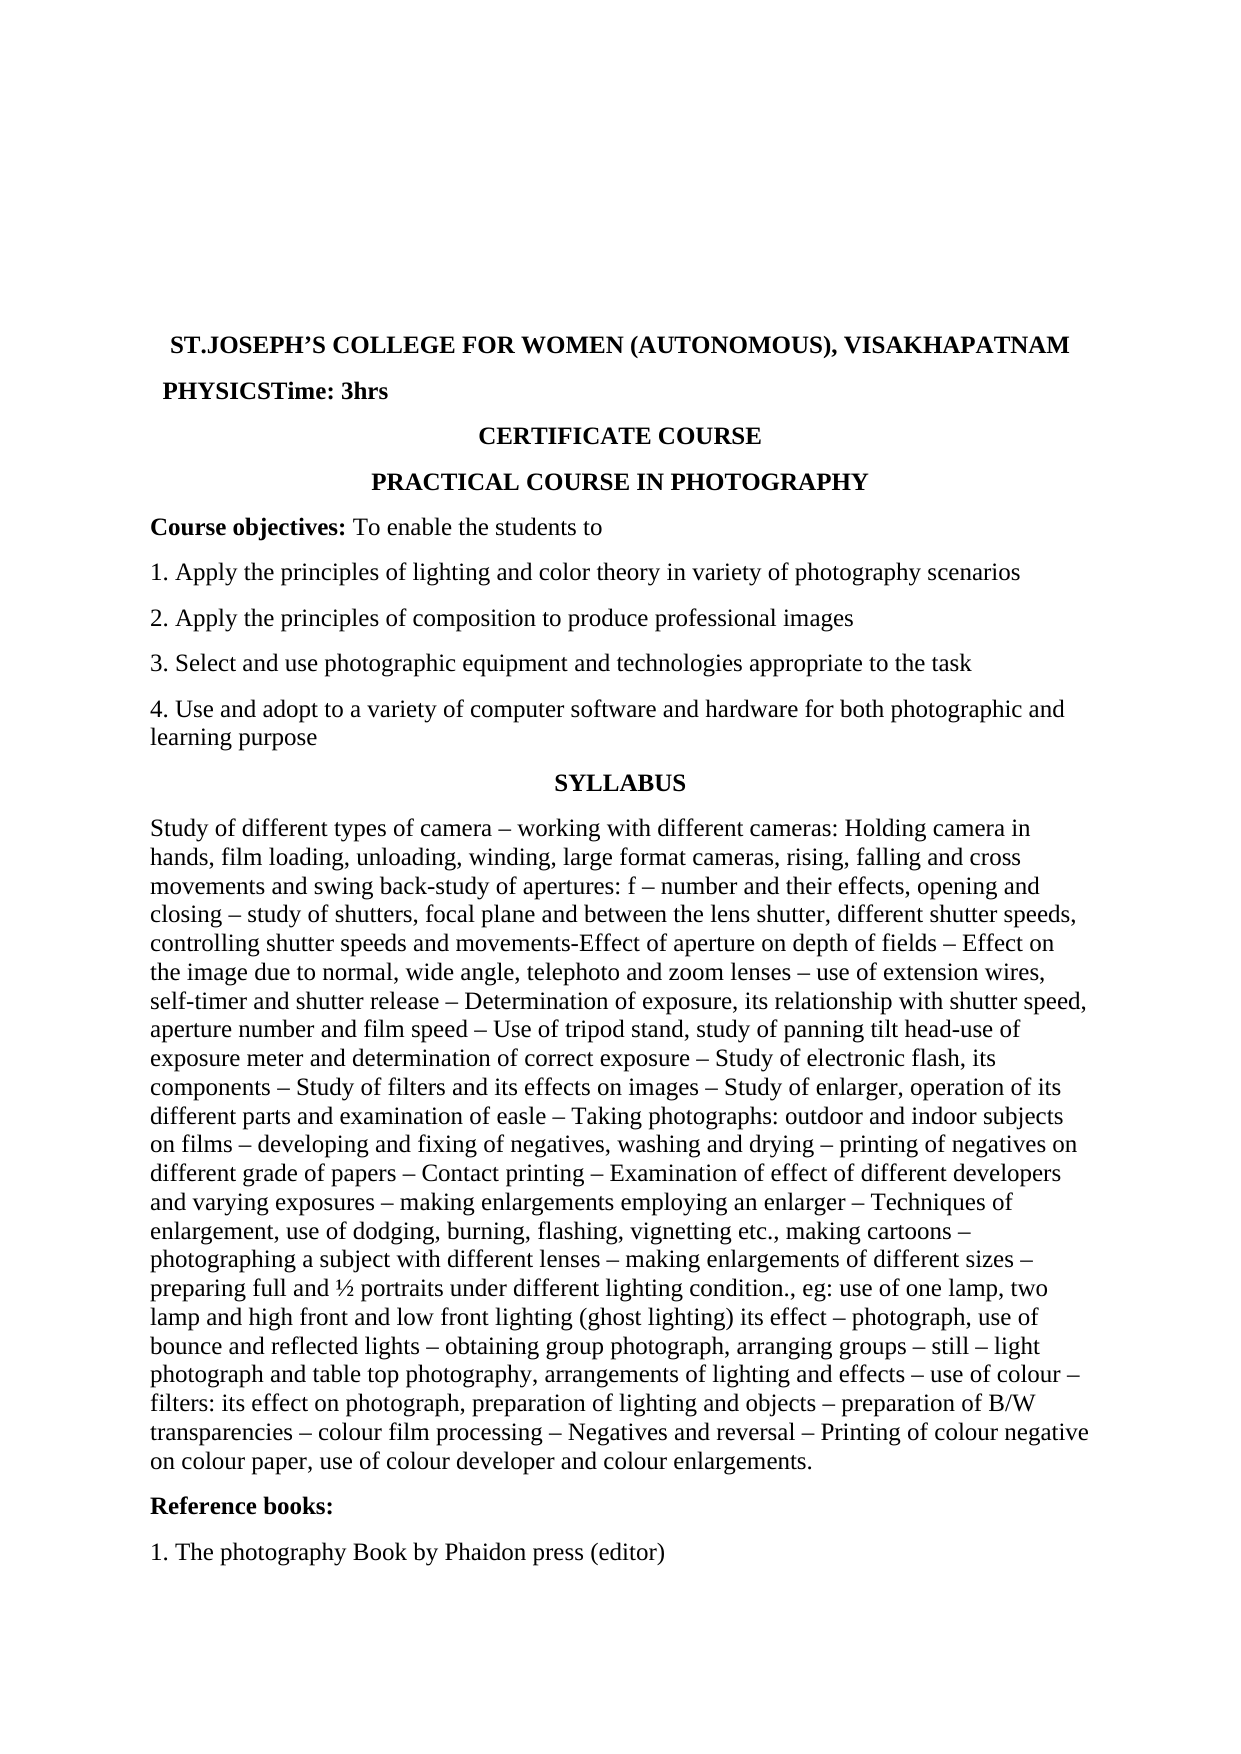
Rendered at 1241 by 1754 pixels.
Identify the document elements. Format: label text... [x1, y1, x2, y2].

text PHYSICSTime: 3hrs [150, 376, 1090, 404]
text Study of different types of camera – working with different cameras: Holding camera in hands, film loading, unloading, winding, large format cameras, rising, falling and cross movements and swing back-study of apertures: f – number and their effects, opening and closing – study of shutters, focal plane and between the lens shutter, different shutter speeds, controlling shutter speeds and movements-Effect of aperture on depth of fields – Effect on the image due to normal, wide angle, telephoto and zoom lenses – use of extension wires, self-timer and shutter release – Determination of exposure, its relationship with shutter speed, aperture number and film speed – Use of tripod stand, study of panning tilt head-use of exposure meter and determination of correct exposure – Study of electronic flash, its components – Study of filters and its effects on images – Study of enlarger, operation of its different parts and examination of easle – Taking photographs: outdoor and indoor subjects on films – developing and fixing of negatives, washing and drying – printing of negatives on different grade of papers – Contact printing – Examination of effect of different developers and varying exposures – making enlargements employing an enlarger – Techniques of enlargement, use of dodging, burning, flashing, vignetting etc., making cartoons – photographing a subject with different lenses – making enlargements of different sizes – preparing full and ½ portraits under different lighting condition., eg: use of one lamp, two lamp and high front and low front lighting (ghost lighting) its effect – photograph, use of bounce and reflected lights – obtaining group photograph, arranging groups – still – light photograph and table top photography, arrangements of lighting and effects – use of colour – filters: its effect on photograph, preparation of lighting and objects – preparation of B/W transparencies – colour film processing – Negatives and reversal – Printing of colour negative on colour paper, use of colour developer and colour enlargements. [150, 813, 1090, 1474]
text PRACTICAL COURSE IN PHOTOGRAPHY [150, 467, 1090, 495]
text 1. Apply the principles of lighting and color theory in variety of photography scenarios [150, 557, 1090, 586]
text SYLLABUS [150, 768, 1090, 797]
text 4. Use and adopt to a variety of computer software and hardware for both photographic and learning purpose [150, 694, 1090, 751]
text 2. Apply the principles of composition to produce professional images [150, 603, 1090, 632]
text 1. The photography Book by Phaidon press (editor) [150, 1537, 1090, 1565]
text Reference books: [150, 1491, 1090, 1520]
text ST.JOSEPH’S COLLEGE FOR WOMEN (AUTONOMOUS), VISAKHAPATNAM [150, 330, 1090, 359]
text Course objectives: To enable the students to [150, 512, 1090, 541]
text 3. Select and use photographic equipment and technologies appropriate to the task [150, 648, 1090, 677]
text CERTIFICATE COURSE [150, 421, 1090, 450]
